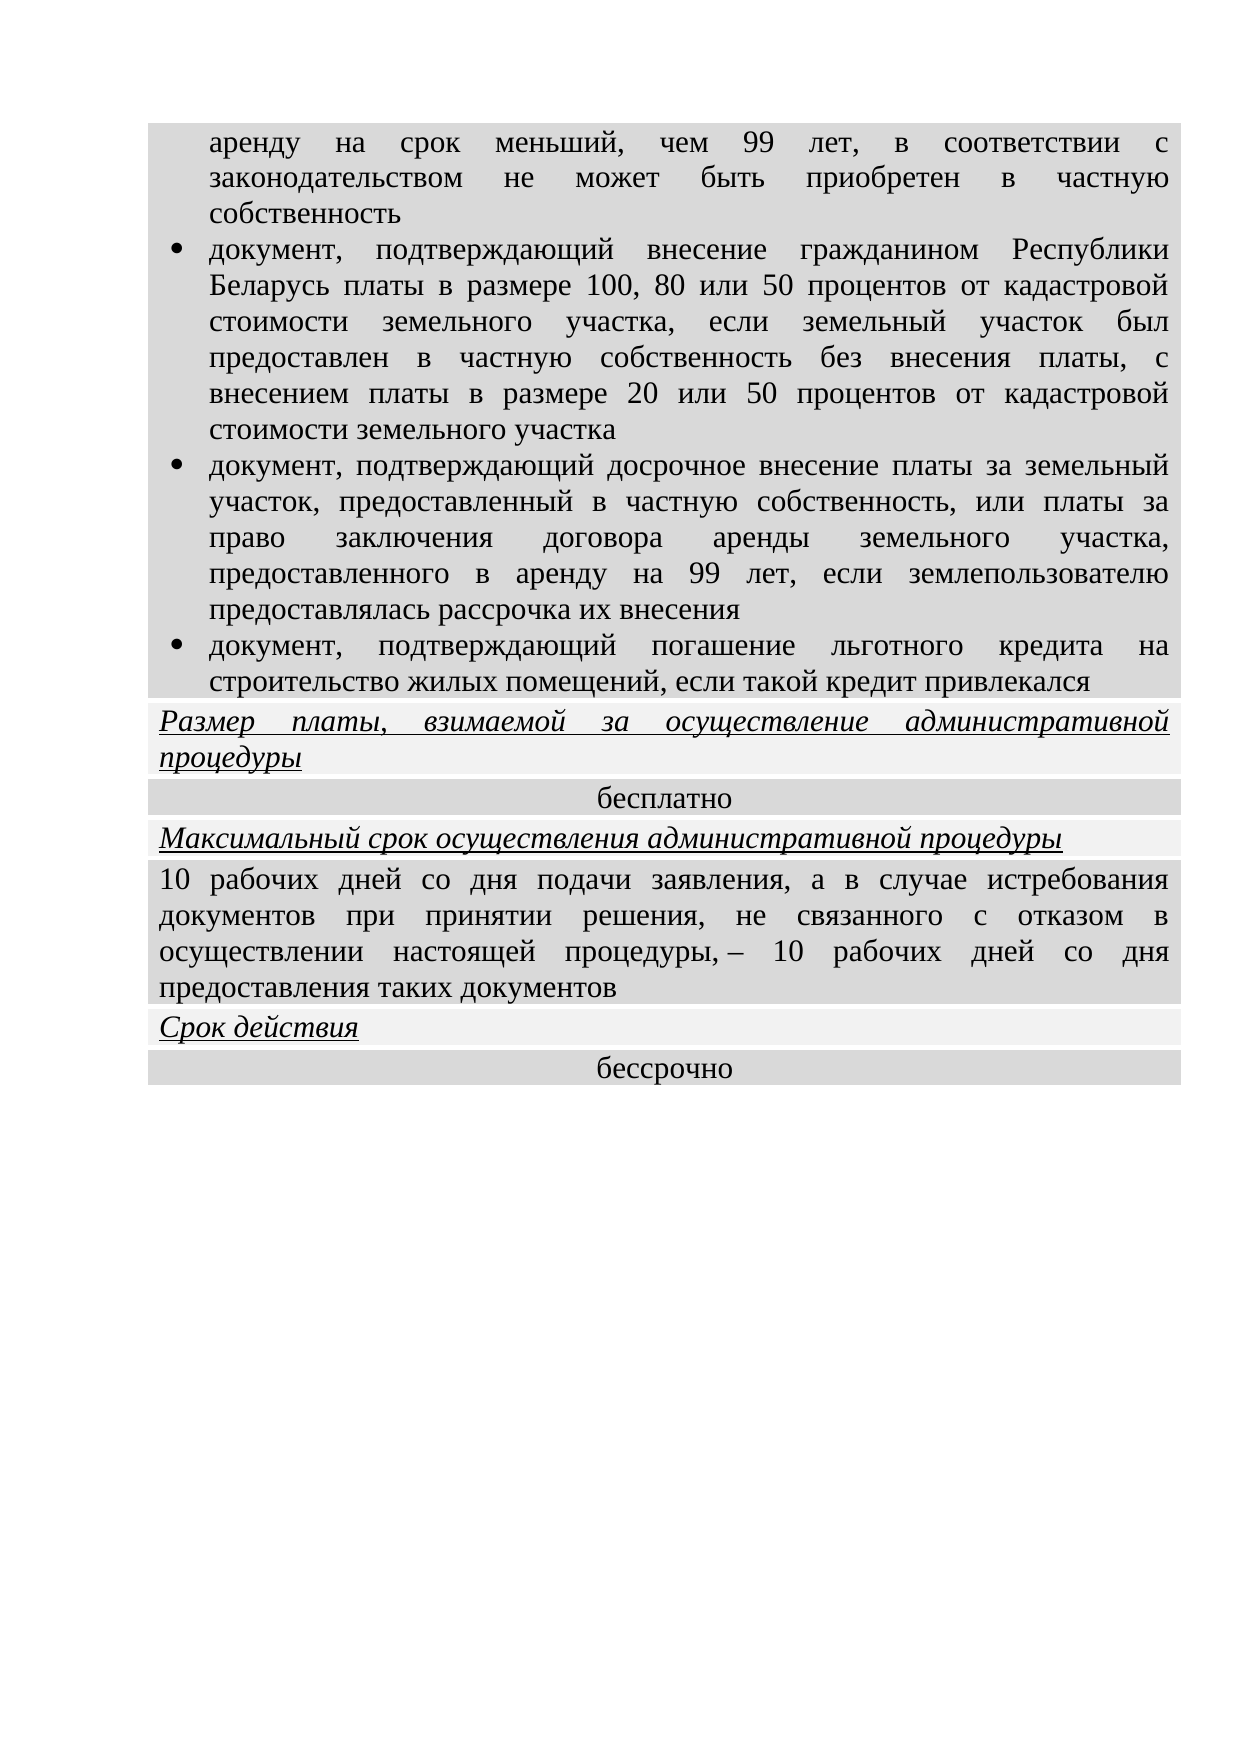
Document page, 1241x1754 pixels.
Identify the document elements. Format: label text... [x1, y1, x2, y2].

table_cell бессрочно [148, 1050, 1181, 1085]
table_cell Размер платы, взимаемой за осуществление административной процедуры [148, 703, 1181, 774]
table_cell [148, 123, 1181, 698]
table_cell бесплатно [148, 779, 1181, 815]
table_cell Максимальный срок осуществления административной процедуры [148, 820, 1181, 856]
table_cell 10 рабочих дней со дня подачи заявления, а в случае истребования документов при принятии решения, не связанного с отказом в осуществлении настоящей процедуры, – 10 рабочих дней со дня предоставления таких документов [148, 860, 1181, 1004]
table_cell Срок действия [148, 1009, 1181, 1045]
